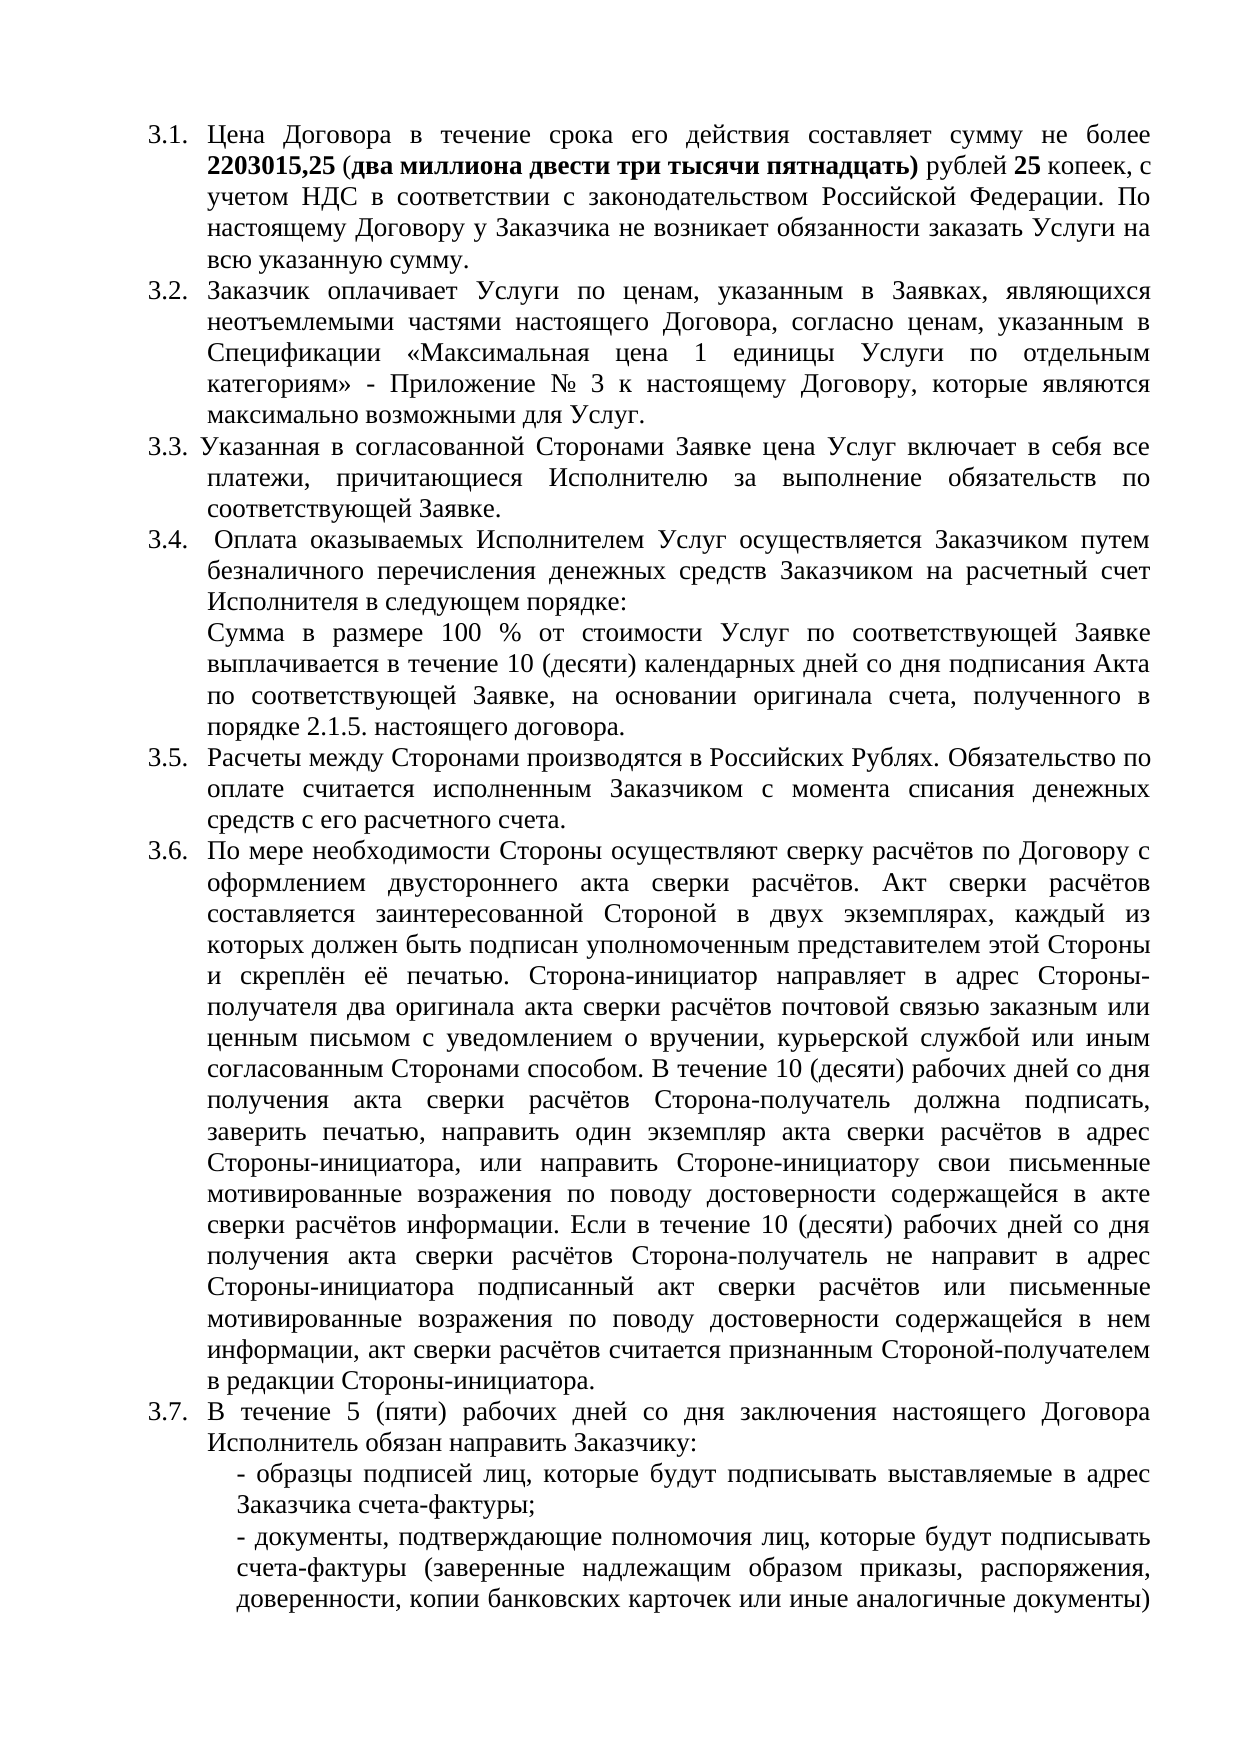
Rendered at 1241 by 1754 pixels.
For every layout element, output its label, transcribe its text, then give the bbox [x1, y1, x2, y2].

text 3.4. Оплата оказываемых Исполнителем Услуг осуществляется Заказчиком путем безналичного перечисления денежных средств Заказчиком на расчетный счет Исполнителя в следующем порядке: [148, 523, 1152, 616]
text 3.2. Заказчик оплачивает Услуги по ценам, указанным в Заявках, являющихся неотъемлемыми частями настоящего Договора, согласно ценам, указанным в Спецификации «Максимальная цена 1 единицы Услуги по отдельным категориям» - Приложение № 3 к настоящему Договору, которые являются максимально возможными для Услуг. [148, 274, 1152, 429]
text Сумма в размере 100 % от стоимости Услуг по соответствующей Заявке выплачивается в течение 10 (десяти) календарных дней со дня подписания Акта по соответствующей Заявке, на основании оригинала счета, полученного в порядке 2.1.5. настоящего договора. [207, 616, 1152, 741]
text 3.3. Указанная в согласованной Сторонами Заявке цена Услуг включает в себя все платежи, причитающиеся Исполнителю за выполнение обязательств по соответствующей Заявке. [148, 429, 1152, 523]
text - образцы подписей лиц, которые будут подписывать выставляемые в адрес Заказчика счета-фактуры; [236, 1457, 1152, 1520]
text 3.5. Расчеты между Сторонами производятся в Российских Рублях. Обязательство по оплате считается исполненным Заказчиком с момента списания денежных средств с его расчетного счета. [148, 741, 1152, 834]
text 3.6. По мере необходимости Стороны осуществляют сверку расчётов по Договору с оформлением двустороннего акта сверки расчётов. Акт сверки расчётов составляется заинтересованной Стороной в двух экземплярах, каждый из которых должен быть подписан уполномоченным представителем этой Стороны и скреплён её печатью. Сторона-инициатор направляет в адрес Стороны-получателя два оригинала акта сверки расчётов почтовой связью заказным или ценным письмом с уведомлением о вручении, курьерской службой или иным согласованным Сторонами способом. В течение 10 (десяти) рабочих дней со дня получения акта сверки расчётов Сторона-получатель должна подписать, заверить печатью, направить один экземпляр акта сверки расчётов в адрес Стороны-инициатора, или направить Стороне-инициатору свои письменные мотивированные возражения по поводу достоверности содержащейся в акте сверки расчётов информации. Если в течение 10 (десяти) рабочих дней со дня получения акта сверки расчётов Сторона-получатель не направит в адрес Стороны-инициатора подписанный акт сверки расчётов или письменные мотивированные возражения по поводу достоверности содержащейся в нем информации, акт сверки расчётов считается признанным Стороной-получателем в редакции Стороны-инициатора. [148, 834, 1152, 1395]
text 3.7. В течение 5 (пяти) рабочих дней со дня заключения настоящего Договора Исполнитель обязан направить Заказчику: [148, 1395, 1152, 1457]
text 3.1. Цена Договора в течение срока его действия составляет сумму не более 2203015,25 (два миллиона двести три тысячи пятнадцать) рублей 25 копеек, с учетом НДС в соответствии с законодательством Российской Федерации. По настоящему Договору у Заказчика не возникает обязанности заказать Услуги на всю указанную сумму. [148, 118, 1152, 274]
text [236, 1520, 1152, 1613]
